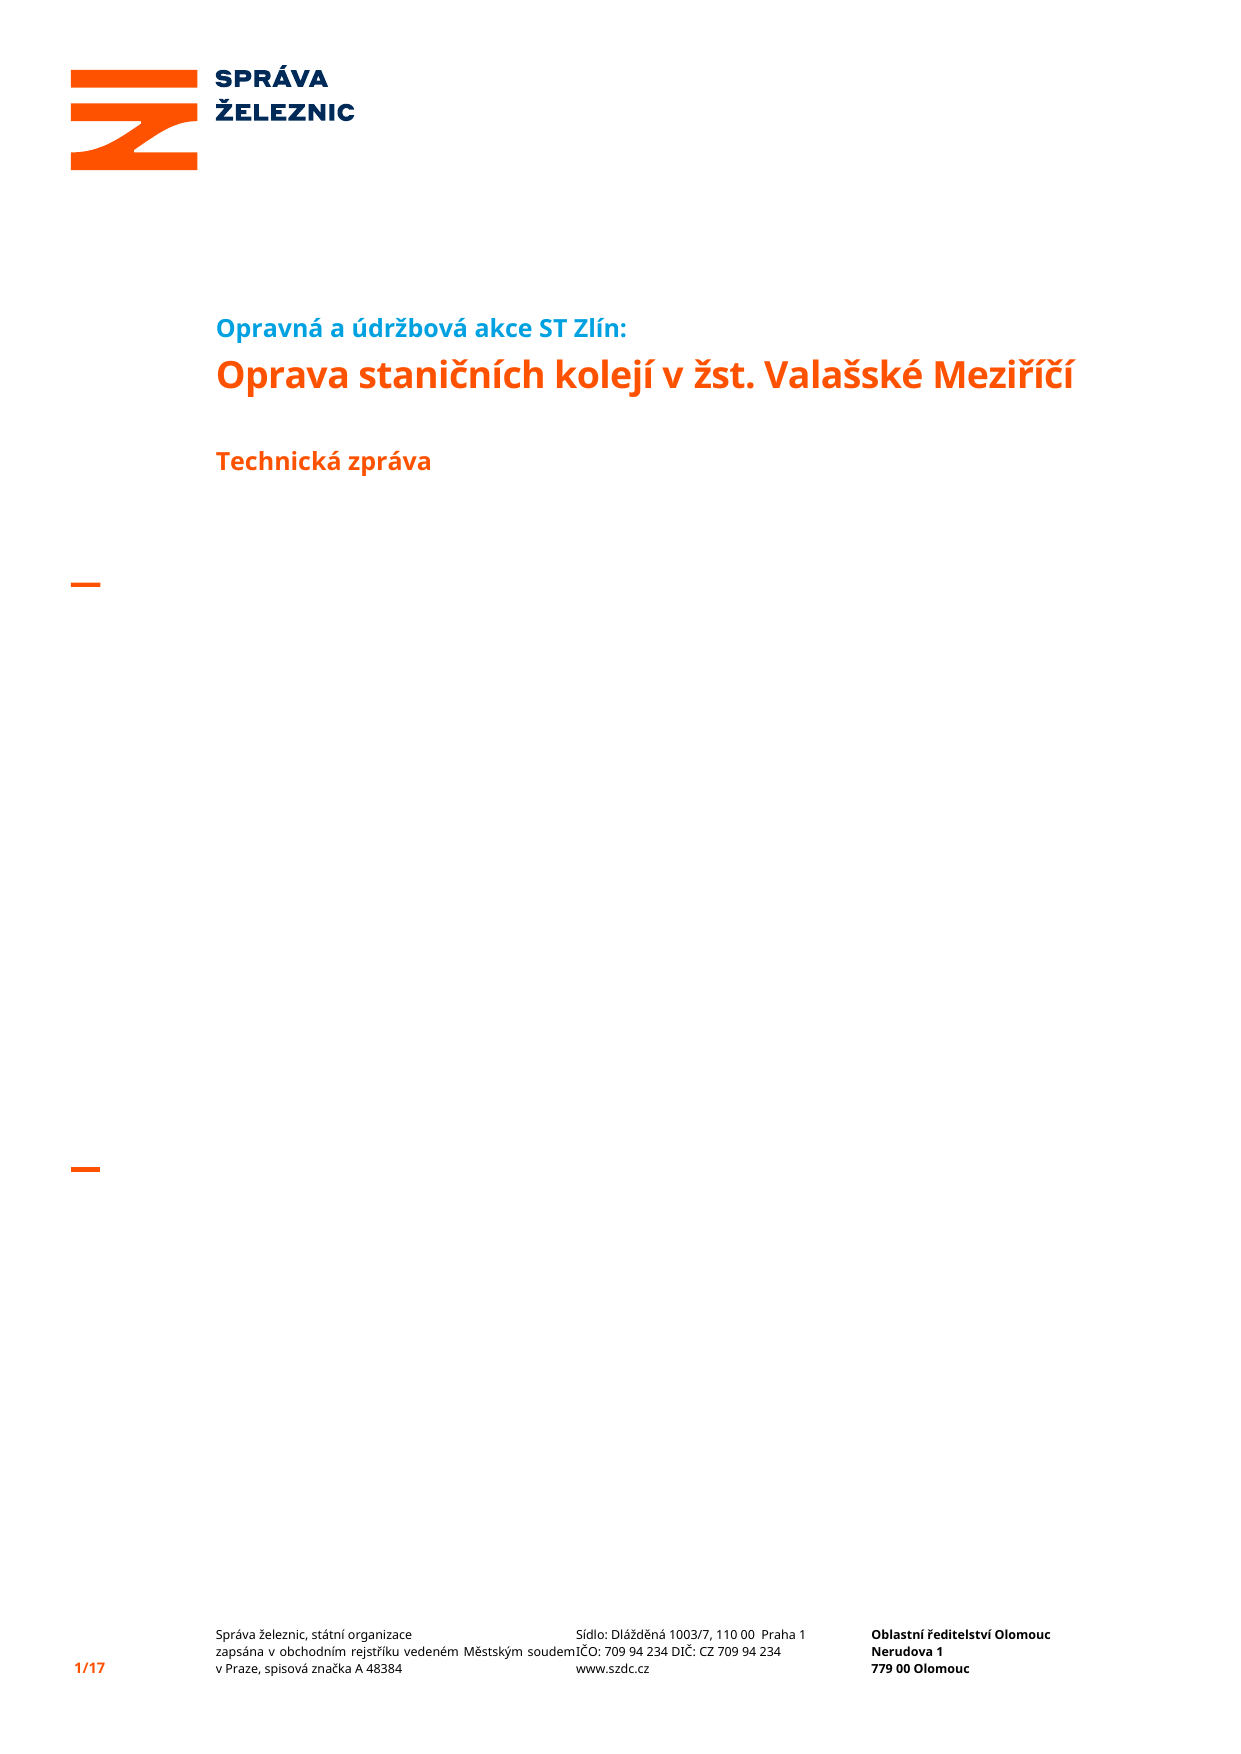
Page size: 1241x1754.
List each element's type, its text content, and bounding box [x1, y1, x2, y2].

subtitle Oprava staničních kolejí v žst. Valašské Meziříčí [216, 348, 1122, 399]
subtitle Technická zpráva [216, 443, 1122, 478]
subtitle Opravná a údržbová akce ST Zlín: [216, 311, 1122, 345]
